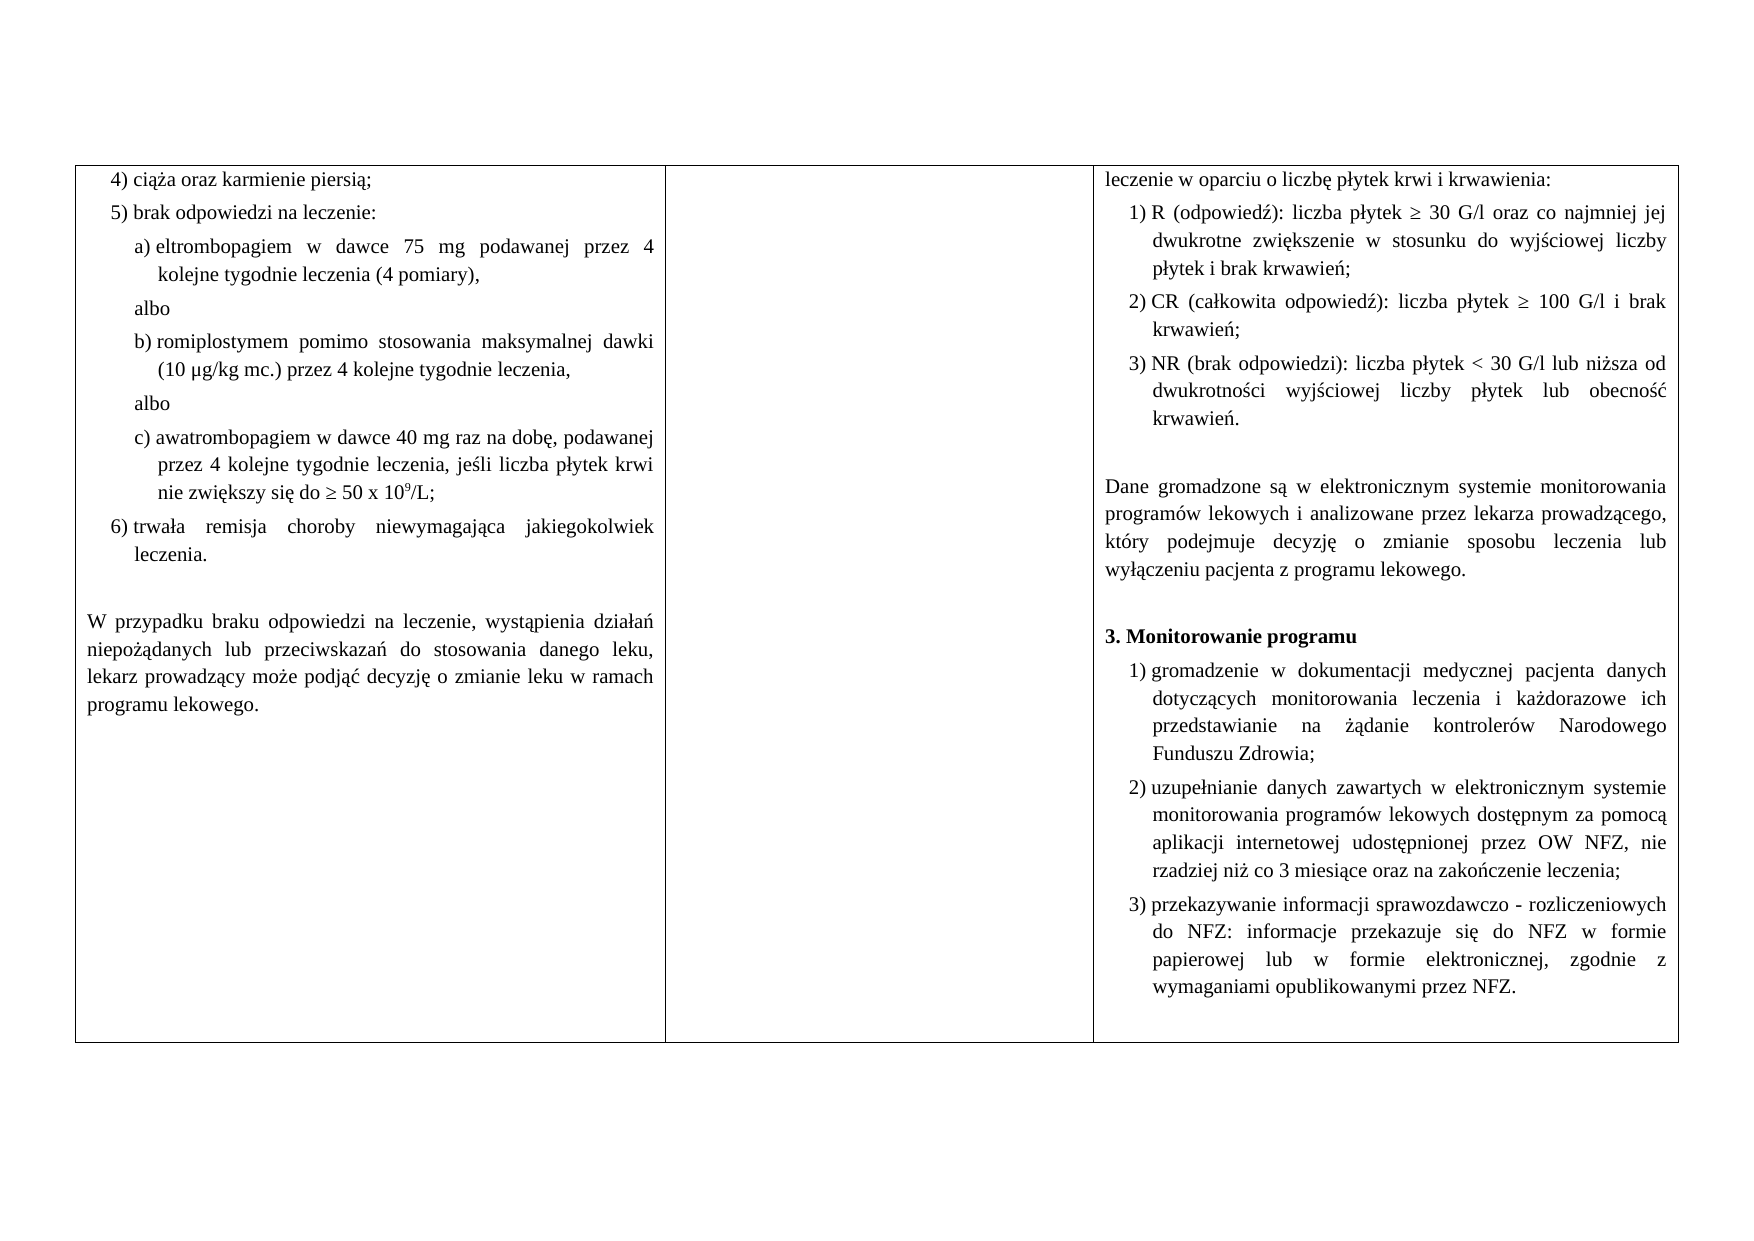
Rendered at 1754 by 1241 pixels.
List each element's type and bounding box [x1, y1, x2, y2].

table_cell [666, 166, 1093, 1042]
table_cell [76, 166, 665, 1042]
table_cell [1094, 166, 1678, 1042]
